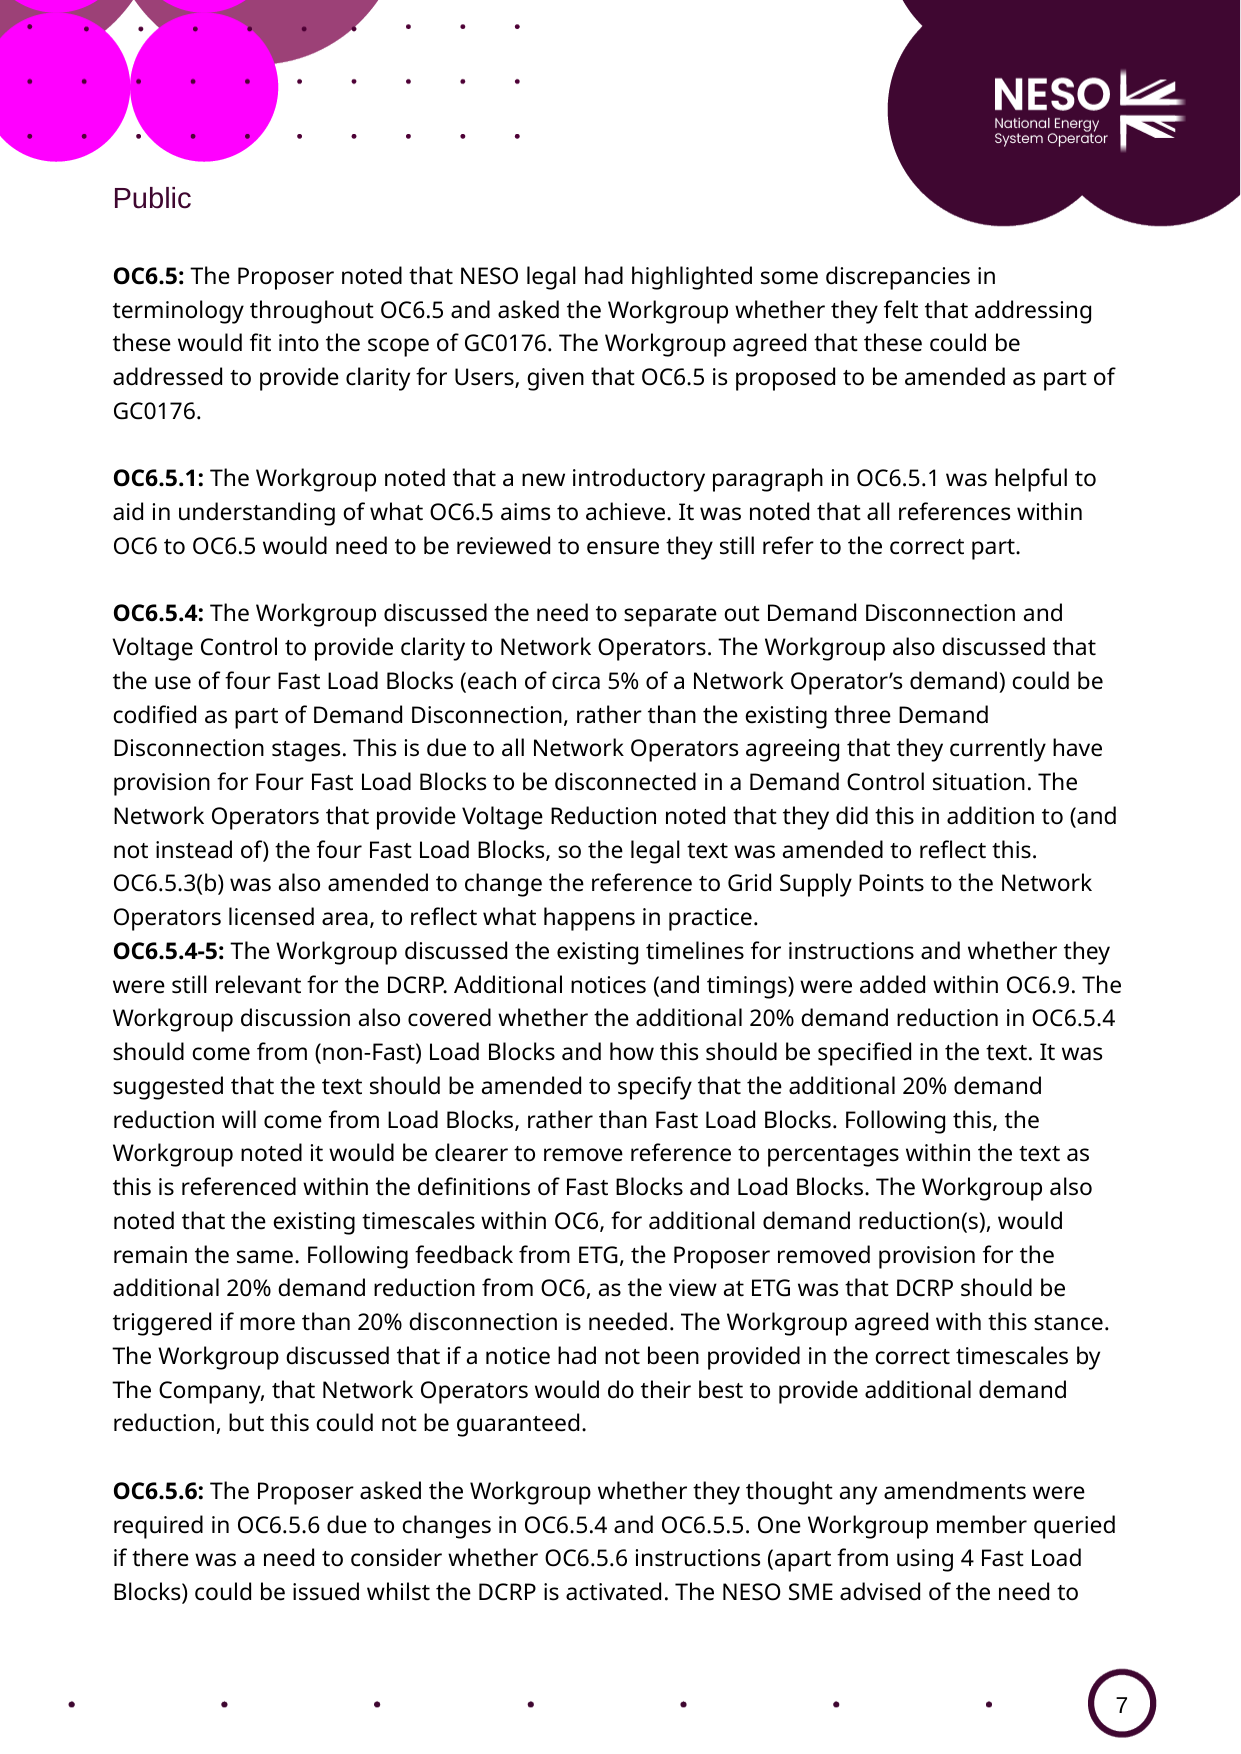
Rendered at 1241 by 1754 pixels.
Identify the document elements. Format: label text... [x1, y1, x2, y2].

text OC6.5.4-5: The Workgroup discussed the existing timelines for instructions and whether they were still relevant for the DCRP. Additional notices (and timings) were added within OC6.9. The Workgroup discussion also covered whether the additional 20% demand reduction in OC6.5.4 should come from (non-Fast) Load Blocks and how this should be specified in the text. It was suggested that the text should be amended to specify that the additional 20% demand reduction will come from Load Blocks, rather than Fast Load Blocks. Following this, the Workgroup noted it would be clearer to remove reference to percentages within the text as this is referenced within the definitions of Fast Blocks and Load Blocks. The Workgroup also noted that the existing timescales within OC6, for additional demand reduction(s), would remain the same. Following feedback from ETG, the Proposer removed provision for the additional 20% demand reduction from OC6, as the view at ETG was that DCRP should be triggered if more than 20% disconnection is needed. The Workgroup agreed with this stance. The Workgroup discussed that if a notice had not been provided in the correct timescales by The Company, that Network Operators would do their best to provide additional demand reduction, but this could not be guaranteed. [112, 935, 1128, 1439]
picture [0, 0, 1241, 1754]
text OC6.5.4: The Workgroup discussed the need to separate out Demand Disconnection and Voltage Control to provide clarity to Network Operators. The Workgroup also discussed that the use of four Fast Load Blocks (each of circa 5% of a Network Operator’s demand) could be codified as part of Demand Disconnection, rather than the existing three Demand Disconnection stages. This is due to all Network Operators agreeing that they currently have provision for Four Fast Load Blocks to be disconnected in a Demand Control situation. The Network Operators that provide Voltage Reduction noted that they did this in addition to (and not instead of) the four Fast Load Blocks, so the legal text was amended to reflect this. OC6.5.3(b) was also amended to change the reference to Grid Supply Points to the Network Operators licensed area, to reflect what happens in practice. [112, 597, 1128, 932]
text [112, 1475, 1128, 1607]
text OC6.5: The Proposer noted that NESO legal had highlighted some discrepancies in terminology throughout OC6.5 and asked the Workgroup whether they felt that addressing these would fit into the scope of GC0176. The Workgroup agreed that these could be addressed to provide clarity for Users, given that OC6.5 is proposed to be amended as part of GC0176. [112, 260, 1128, 426]
text OC6.5.1: The Workgroup noted that a new introductory paragraph in OC6.5.1 was helpful to aid in understanding of what OC6.5 aims to achieve. It was noted that all references within OC6 to OC6.5 would need to be reviewed to ensure they still refer to the correct part. [112, 462, 1128, 561]
